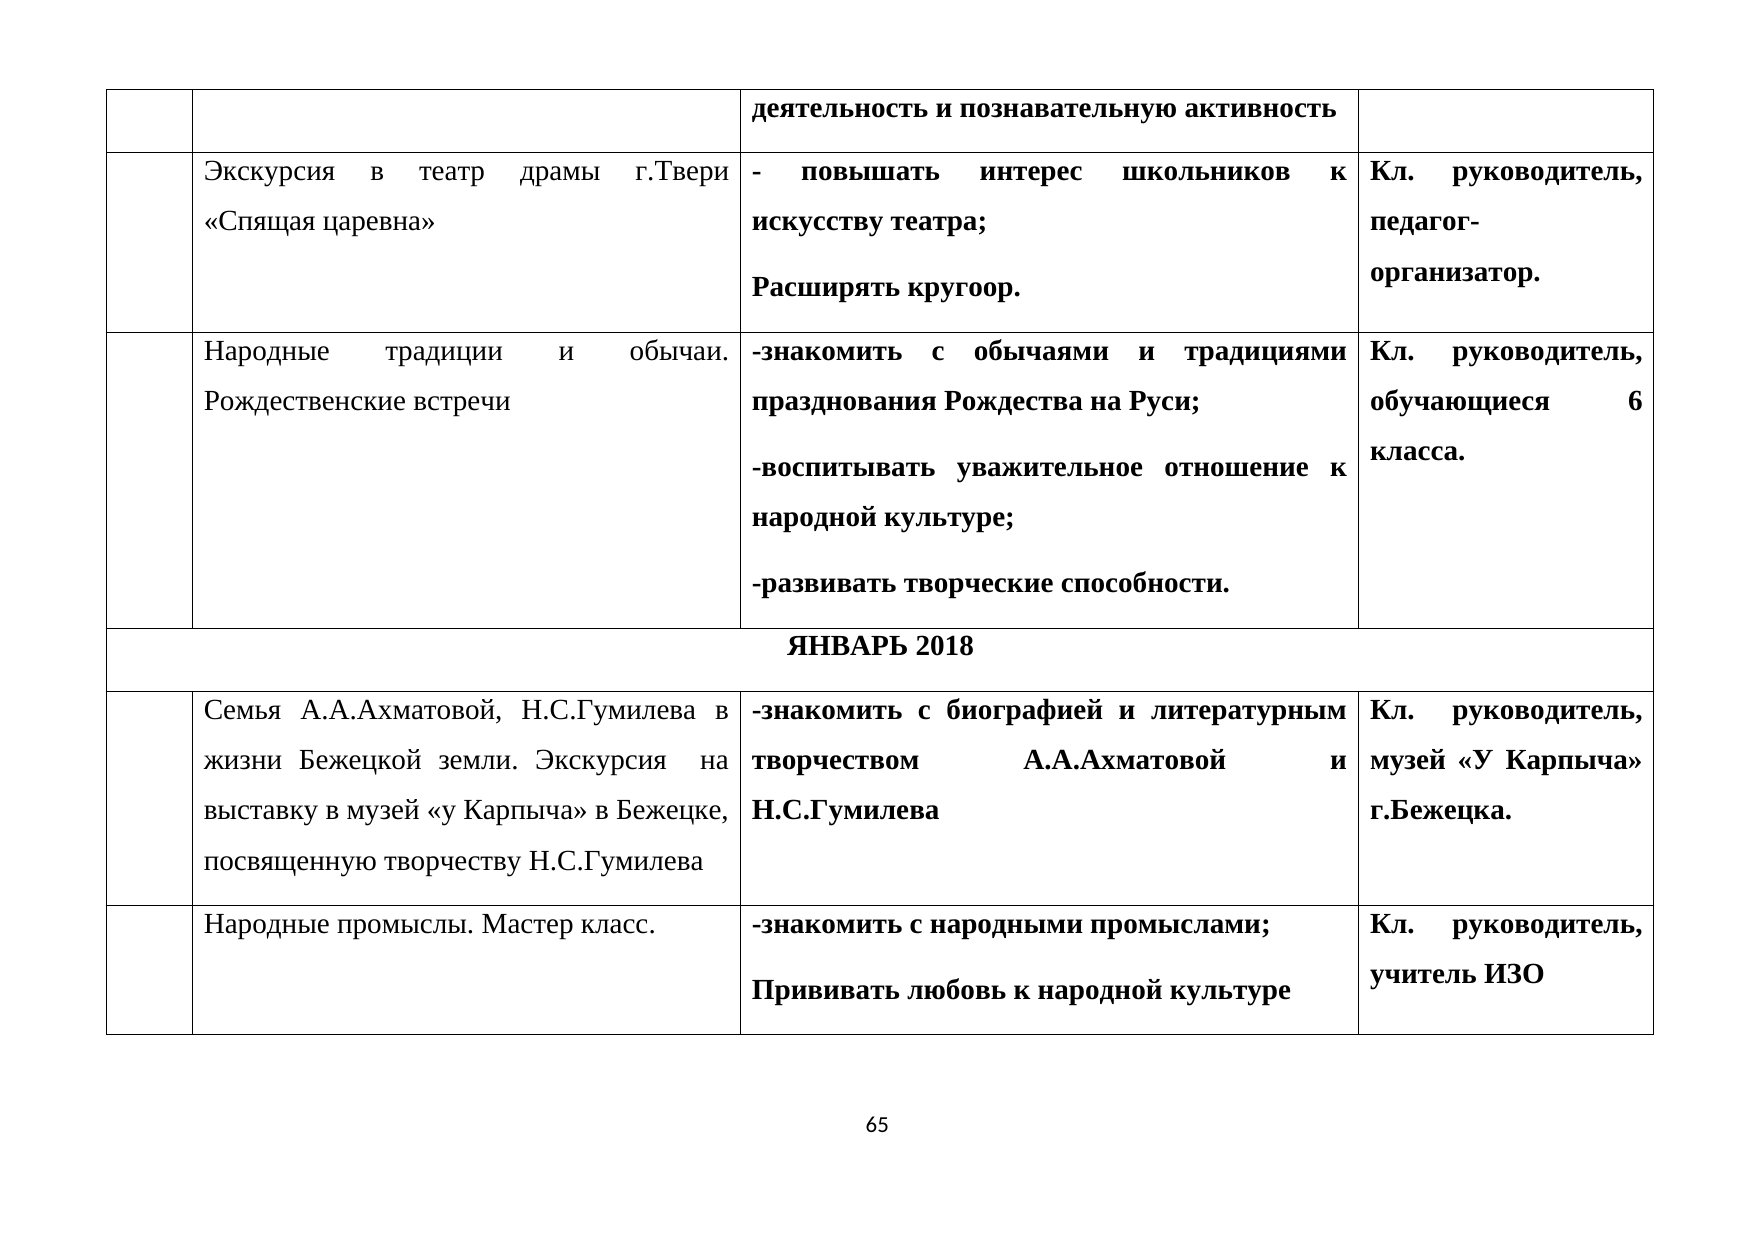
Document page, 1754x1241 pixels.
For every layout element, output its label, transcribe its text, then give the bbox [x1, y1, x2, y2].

table_cell Кл. руководитель, обучающиеся 6 класса. [1359, 333, 1653, 627]
table_cell Народные традиции и обычаи. Рождественские встречи [193, 333, 740, 627]
table_cell -знакомить с обычаями и традициями празднования Рождества на Руси; -воспитывать уважительное отношение к народной культуре; -развивать творческие способности. [741, 333, 1358, 627]
table_cell -знакомить с биографией и литературным творчеством А.А.Ахматовой и Н.С.Гумилева [741, 692, 1358, 905]
table_cell ЯНВАРЬ 2018 [107, 629, 1653, 691]
table_cell [107, 333, 192, 627]
table_cell Кл. руководитель, педагог-организатор. [1359, 153, 1653, 332]
table_cell Экскурсия в театр драмы г.Твери «Спящая царевна» [193, 153, 740, 332]
table_cell Семья А.А.Ахматовой, Н.С.Гумилева в жизни Бежецкой земли. Экскурсия на выставку в музей «у Карпыча» в Бежецке, посвященную творчеству Н.С.Гумилева [193, 692, 740, 905]
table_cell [1359, 90, 1653, 152]
table_cell Кл. руководитель, учитель ИЗО [1359, 906, 1653, 1034]
table_cell Кл. руководитель, музей «У Карпыча» г.Бежецка. [1359, 692, 1653, 905]
table_cell [107, 692, 192, 905]
table_cell -знакомить с народными промыслами; Прививать любовь к народной культуре [741, 906, 1358, 1034]
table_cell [741, 90, 1358, 152]
table_cell [107, 153, 192, 332]
table_cell - повышать интерес школьников к искусству театра; Расширять кругоор. [741, 153, 1358, 332]
table_cell [107, 906, 192, 1034]
table_cell [107, 90, 192, 152]
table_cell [193, 90, 740, 152]
table_cell Народные промыслы. Мастер класс. [193, 906, 740, 1034]
